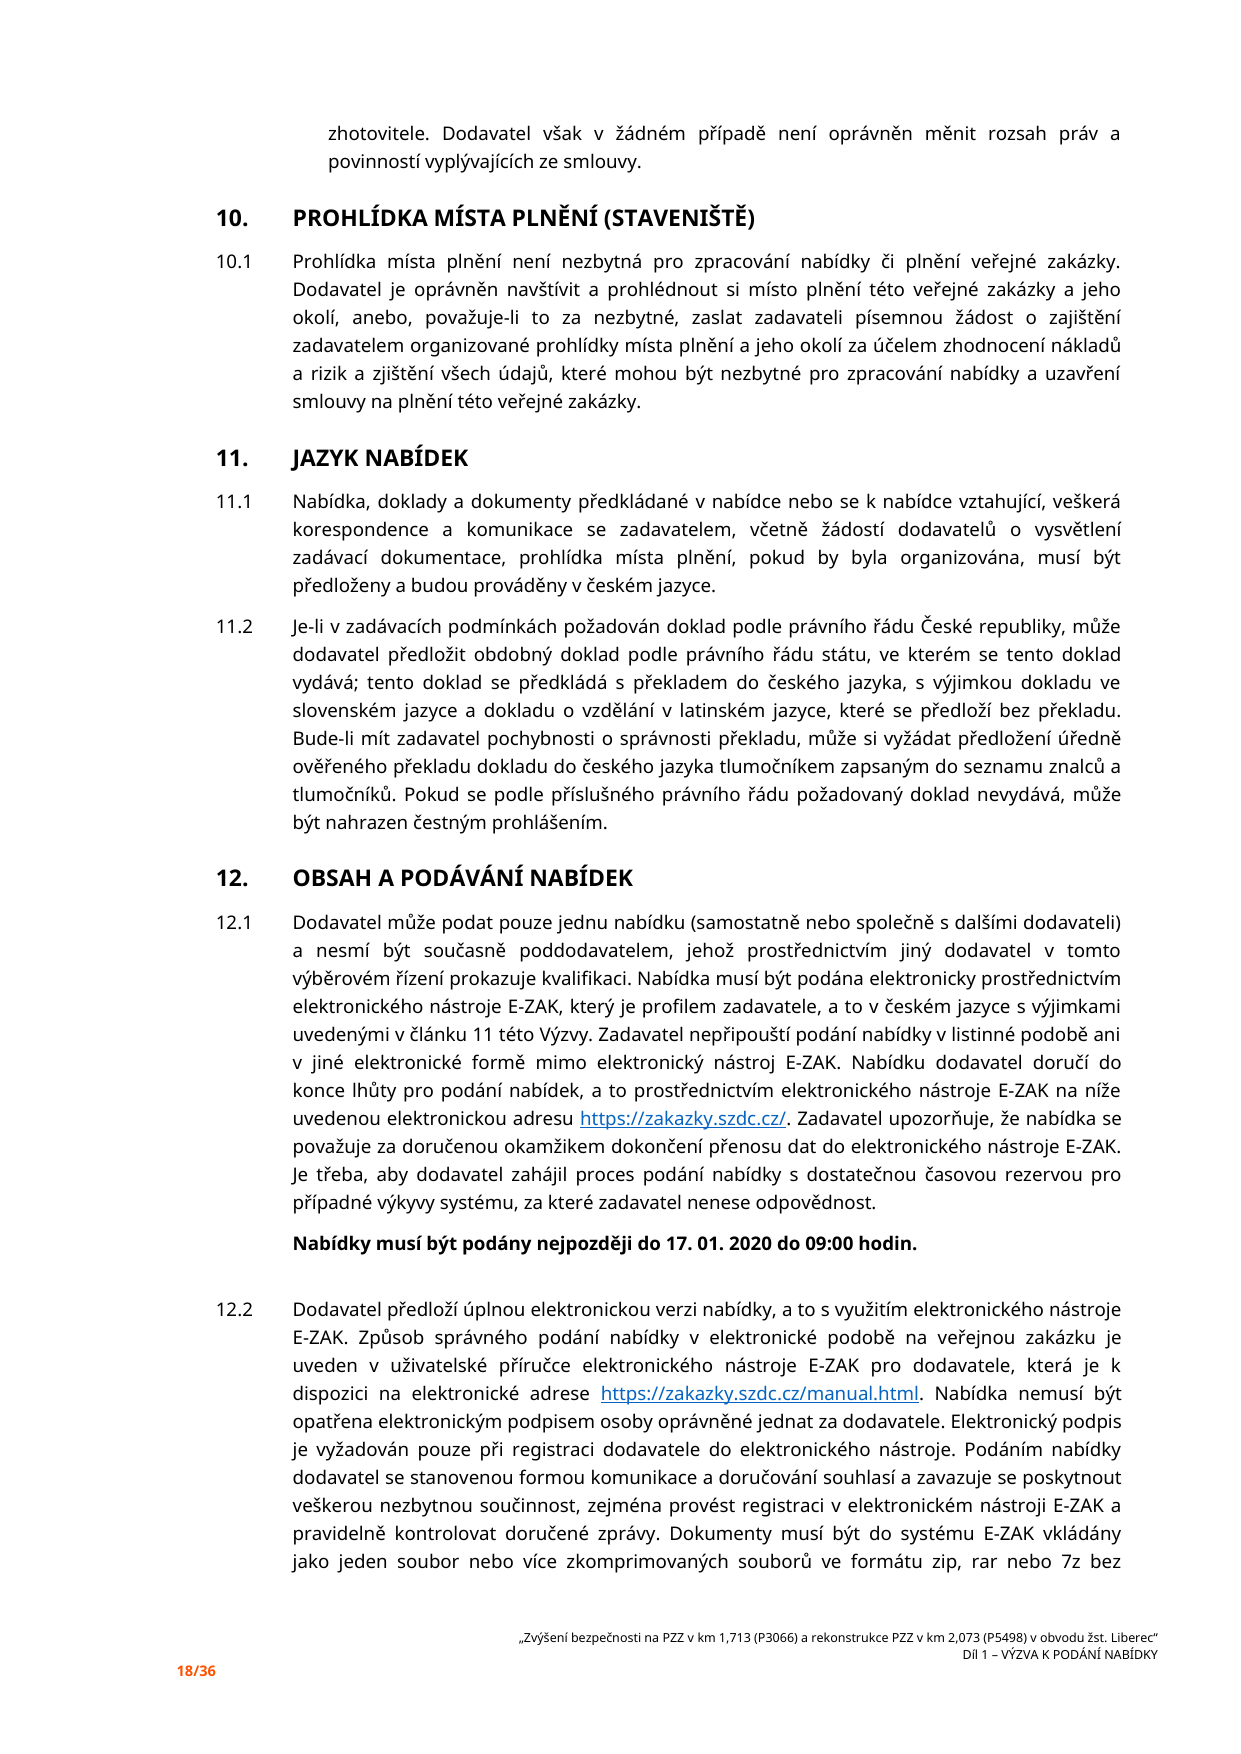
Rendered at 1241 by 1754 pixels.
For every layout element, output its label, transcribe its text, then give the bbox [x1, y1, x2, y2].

text Nabídky musí být podány nejpozději do 17. 01. 2020 do 09:00 hodin. [292, 1230, 1122, 1255]
text Dodavatel může podat pouze jednu nabídku (samostatně nebo společně s dalšími dodavateli) a nesmí být současně poddodavatelem, jehož prostřednictvím jiný dodavatel v tomto výběrovém řízení prokazuje kvalifikaci. Nabídka musí být podána elektronicky prostřednictvím elektronického nástroje E-ZAK, který je profilem zadavatele, a to v českém jazyce s výjimkami uvedenými v článku 11 této Výzvy. Zadavatel nepřipouští podání nabídky v listinné podobě ani v jiné elektronické formě mimo elektronický nástroj E-ZAK. Nabídku dodavatel doručí do konce lhůty pro podání nabídek, a to prostřednictvím elektronického nástroje E-ZAK na níže uvedenou elektronickou adresu https://zakazky.szdc.cz/. Zadavatel upozorňuje, že nabídka se považuje za doručenou okamžikem dokončení přenosu dat do elektronického nástroje E-ZAK. Je třeba, aby dodavatel zahájil proces podání nabídky s dostatečnou časovou rezervou pro případné výkyvy systému, za které zadavatel nenese odpovědnost. [216, 909, 1122, 1215]
text PROHLÍDKA MÍSTA PLNĚNÍ (STAVENIŠTĚ) [216, 202, 1122, 233]
text Nabídka, doklady a dokumenty předkládané v nabídce nebo se k nabídce vztahující, veškerá korespondence a komunikace se zadavatelem, včetně žádostí dodavatelů o vysvětlení zadávací dokumentace, prohlídka místa plnění, pokud by byla organizována, musí být předloženy a budou prováděny v českém jazyce. [216, 488, 1122, 598]
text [292, 121, 1122, 174]
text Je-li v zadávacích podmínkách požadován doklad podle právního řádu České republiky, může dodavatel předložit obdobný doklad podle právního řádu státu, ve kterém se tento doklad vydává; tento doklad se předkládá s překladem do českého jazyka, s výjimkou dokladu ve slovenském jazyce a dokladu o vzdělání v latinském jazyce, které se předloží bez překladu. Bude-li mít zadavatel pochybnosti o správnosti překladu, může si vyžádat předložení úředně ověřeného překladu dokladu do českého jazyka tlumočníkem zapsaným do seznamu znalců a tlumočníků. Pokud se podle příslušného právního řádu požadovaný doklad nevydává, může být nahrazen čestným prohlášením. [216, 613, 1122, 835]
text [216, 1296, 1122, 1574]
text JAZYK NABÍDEK [216, 442, 1122, 473]
text OBSAH A PODÁVÁNÍ NABÍDEK [216, 862, 1122, 893]
text Prohlídka místa plnění není nezbytná pro zpracování nabídky či plnění veřejné zakázky. Dodavatel je oprávněn navštívit a prohlédnout si místo plnění této veřejné zakázky a jeho okolí, anebo, považuje-li to za nezbytné, zaslat zadavateli písemnou žádost o zajištění zadavatelem organizované prohlídky místa plnění a jeho okolí za účelem zhodnocení nákladů a rizik a zjištění všech údajů, které mohou být nezbytné pro zpracování nabídky a uzavření smlouvy na plnění této veřejné zakázky. [216, 248, 1122, 414]
